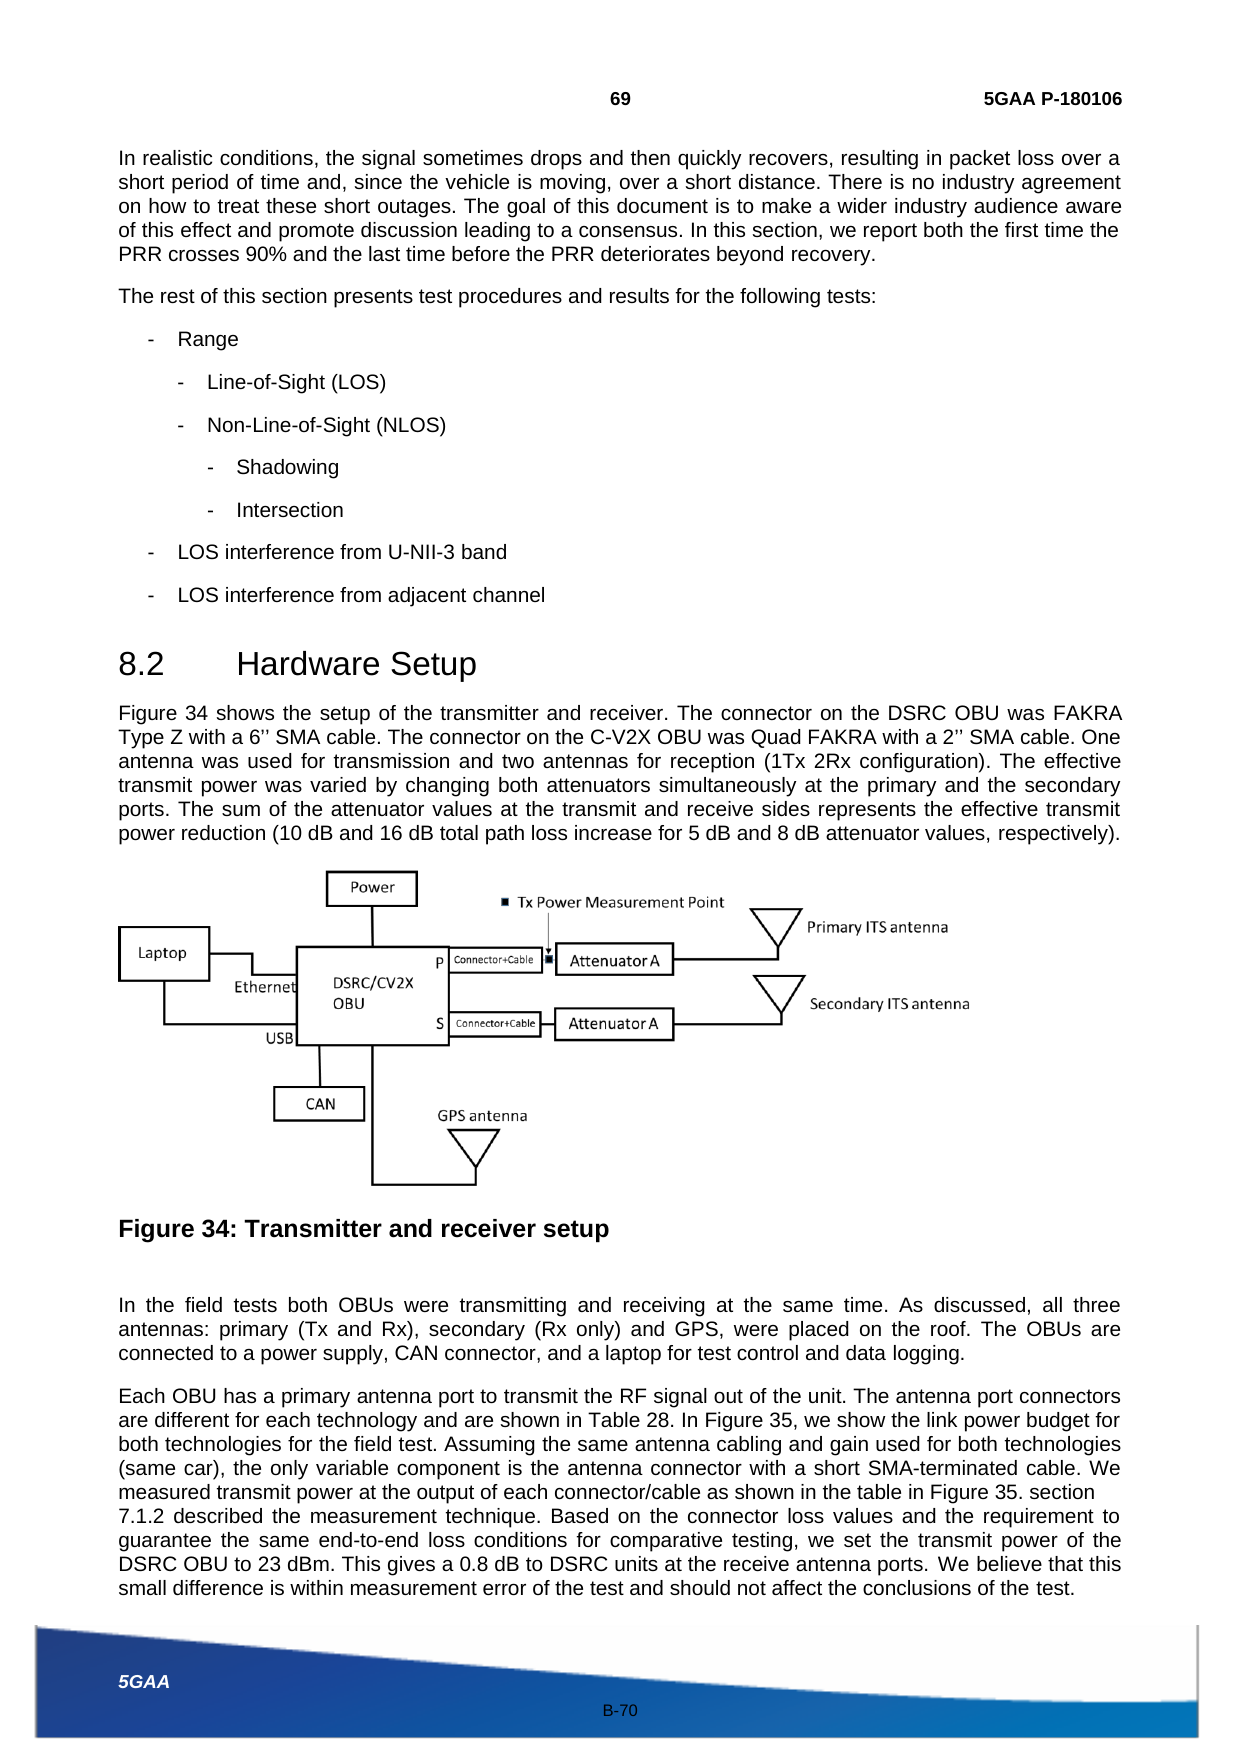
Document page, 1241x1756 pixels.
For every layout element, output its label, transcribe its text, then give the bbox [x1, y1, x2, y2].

subtitle Hardware Setup [118, 644, 1240, 682]
text Figure 34 shows the setup of the transmitter and receiver. The connector on the DSRC OBU was FAKRA Type Z with a 6’’ SMA cable. The connector on the C-V2X OBU was Quad FAKRA with a 2’’ SMA cable. One antenna was used for transmission and two antennas for reception (1Tx 2Rx configuration). The effective transmit power was varied by changing both attenuators simultaneously at the primary and the secondary ports. The sum of the attenuator values at the transmit and receive sides represents the effective transmit power reduction (10 dB and 16 dB total path loss increase for 5 dB and 8 dB attenuator values, respectively). [118, 701, 1123, 845]
text In the field tests both OBUs were transmitting and receiving at the same time. As discussed, all three antennas: primary (Tx and Rx), secondary (Rx only) and GPS, were placed on the roof. The OBUs are connected to a power supply, CAN connector, and a laptop for test control and data logging. [118, 1293, 1122, 1365]
text The rest of this section presents test procedures and results for the following tests: [118, 284, 1240, 308]
list Shadowing [207, 455, 546, 479]
text Each OBU has a primary antenna port to transmit the RF signal out of the unit. The antenna port connectors are different for each technology and are shown in Table 28. In Figure 35, we show the link power budget for both technologies for the field test. Assuming the same antenna cabling and gain used for both technologies (same car), the only variable component is the antenna connector with a short SMA-terminated cable. We measured transmit power at the output of each connector/cable as shown in the table in Figure 35. section [118, 1384, 1123, 1503]
list Non-Line-of-Sight (NLOS) [177, 412, 1240, 436]
picture [0, 1625, 1241, 1755]
text In realistic conditions, the signal sometimes drops and then quickly recovers, resulting in packet loss over a short period of time and, since the vehicle is moving, over a short distance. There is no industry agreement on how to treat these short outages. The goal of this document is to make a wider industry audience aware of this effect and promote discussion leading to a consensus. In this section, we report both the first time the PRR crosses 90% and the last time before the PRR deteriorates beyond recovery. [118, 146, 1122, 266]
text 7.1.2 described the measurement technique. Based on the connector loss values and the requirement to guarantee the same end-to-end loss conditions for comparative testing, we set the transmit power of the DSRC OBU to 23 dBm. This gives a 0.8 dB to DSRC units at the receive antenna ports. We believe that this small difference is within measurement error of the test and should not affect the conclusions of the test. [118, 1503, 1122, 1599]
list Intersection [207, 497, 551, 521]
list LOS interference from U-NII-3 band [147, 540, 1240, 564]
picture [118, 870, 981, 1186]
list Range [147, 327, 1240, 351]
subtitle Figure 34: Transmitter and receiver setup [118, 1214, 1240, 1243]
list LOS interference from adjacent channel [147, 583, 1240, 607]
list Line-of-Sight (LOS) [177, 370, 563, 394]
